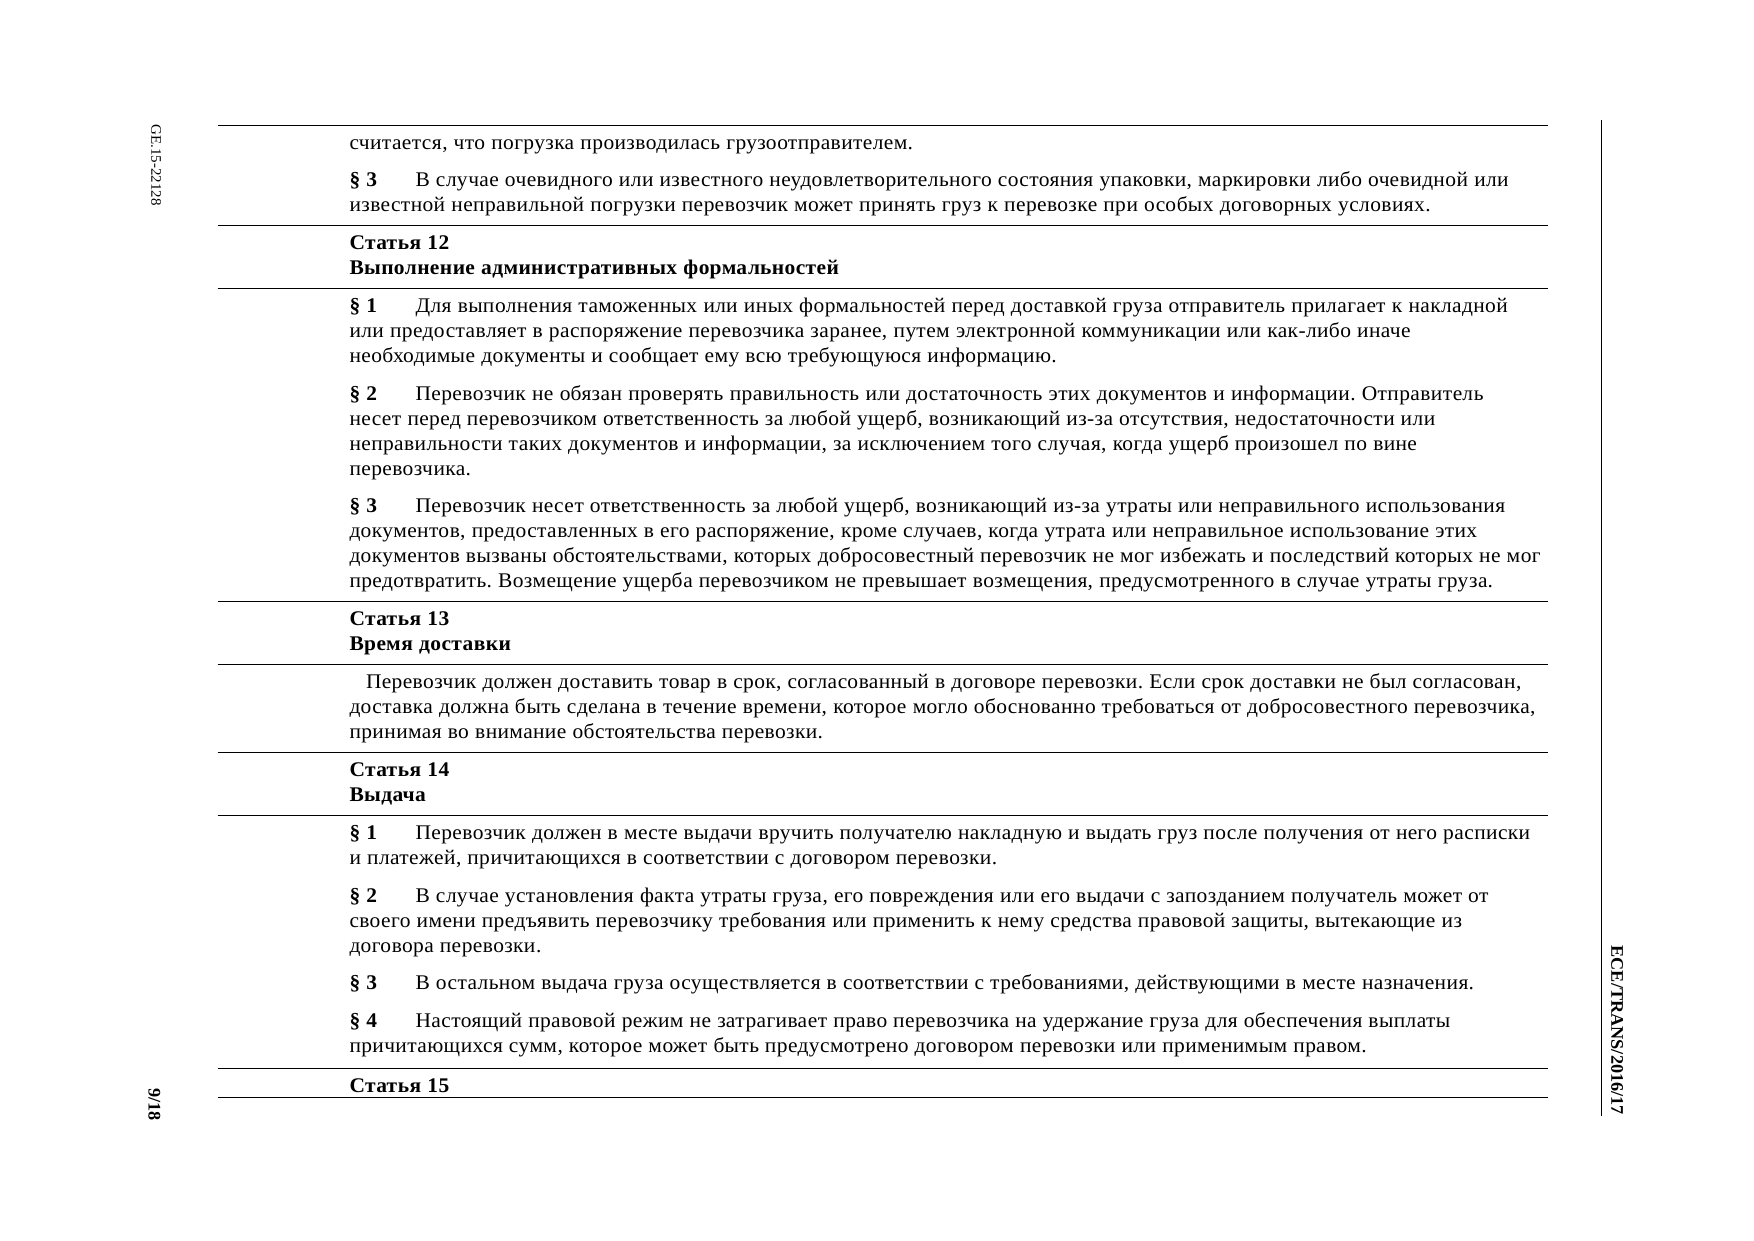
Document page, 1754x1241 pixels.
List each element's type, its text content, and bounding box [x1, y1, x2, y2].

table_cell § 1 Для выполнения таможенных или иных формальностей перед доставкой груза отправитель прилагает к накладной или предоставляет в распоряжение перевозчика заранее, путем электронной коммуникации или как-либо иначе необходимые документы и сообщает ему всю требующуюся информацию. § 2 Перевозчик не обязан проверять правильность или достаточность этих документов и информации. Отправитель несет перед перевозчиком ответственность за любой ущерб, возникающий из-за отсутствия, недостаточности или неправильности таких документов и информации, за исключением того случая, когда ущерб произошел по вине перевозчика. § 3 Перевозчик несет ответственность за любой ущерб, возникающий из-за утраты или неправильного использования документов, предоставленных в его распоряжение, кроме случаев, когда утрата или неправильное использование этих документов вызваны обстоятельствами, которых добросовестный перевозчик не мог избежать и последствий которых не мог предотвратить. Возмещение ущерба перевозчиком не превышает возмещения, предусмотренного в случае утраты груза. [218, 289, 1548, 601]
table_cell § 1 Перевозчик должен в месте выдачи вручить получателю накладную и выдать груз после получения от него расписки и платежей, причитающихся в соответствии с договором перевозки. § 2 В случае установления факта утраты груза, его повреждения или его выдачи с запозданием получатель может от своего имени предъявить перевозчику требования или применить к нему средства правовой защиты, вытекающие из договора перевозки. § 3 В остальном выдача груза осуществляется в соответствии с требованиями, действующими в месте назначения. [218, 816, 1548, 1003]
table_cell Статья 13 Время доставки [218, 602, 1548, 663]
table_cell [218, 126, 1548, 224]
table_cell Статья 14 Выдача [218, 753, 1548, 814]
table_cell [218, 1069, 1548, 1097]
table_cell § 4 Настоящий правовой режим не затрагивает право перевозчика на удержание груза для обеспечения выплаты причитающихся сумм, которое может быть предусмотрено договором перевозки или применимым правом. [218, 1003, 1548, 1065]
table_cell Перевозчик должен доставить товар в срок, согласованный в договоре перевозки. Если срок доставки не был согласован, доставка должна быть сделана в течение времени, которое могло обоснованно требоваться от добросовестного перевозчика, принимая во внимание обстоятельства перевозки. [218, 665, 1548, 752]
table_cell Статья 12 Выполнение административных формальностей [218, 226, 1548, 287]
